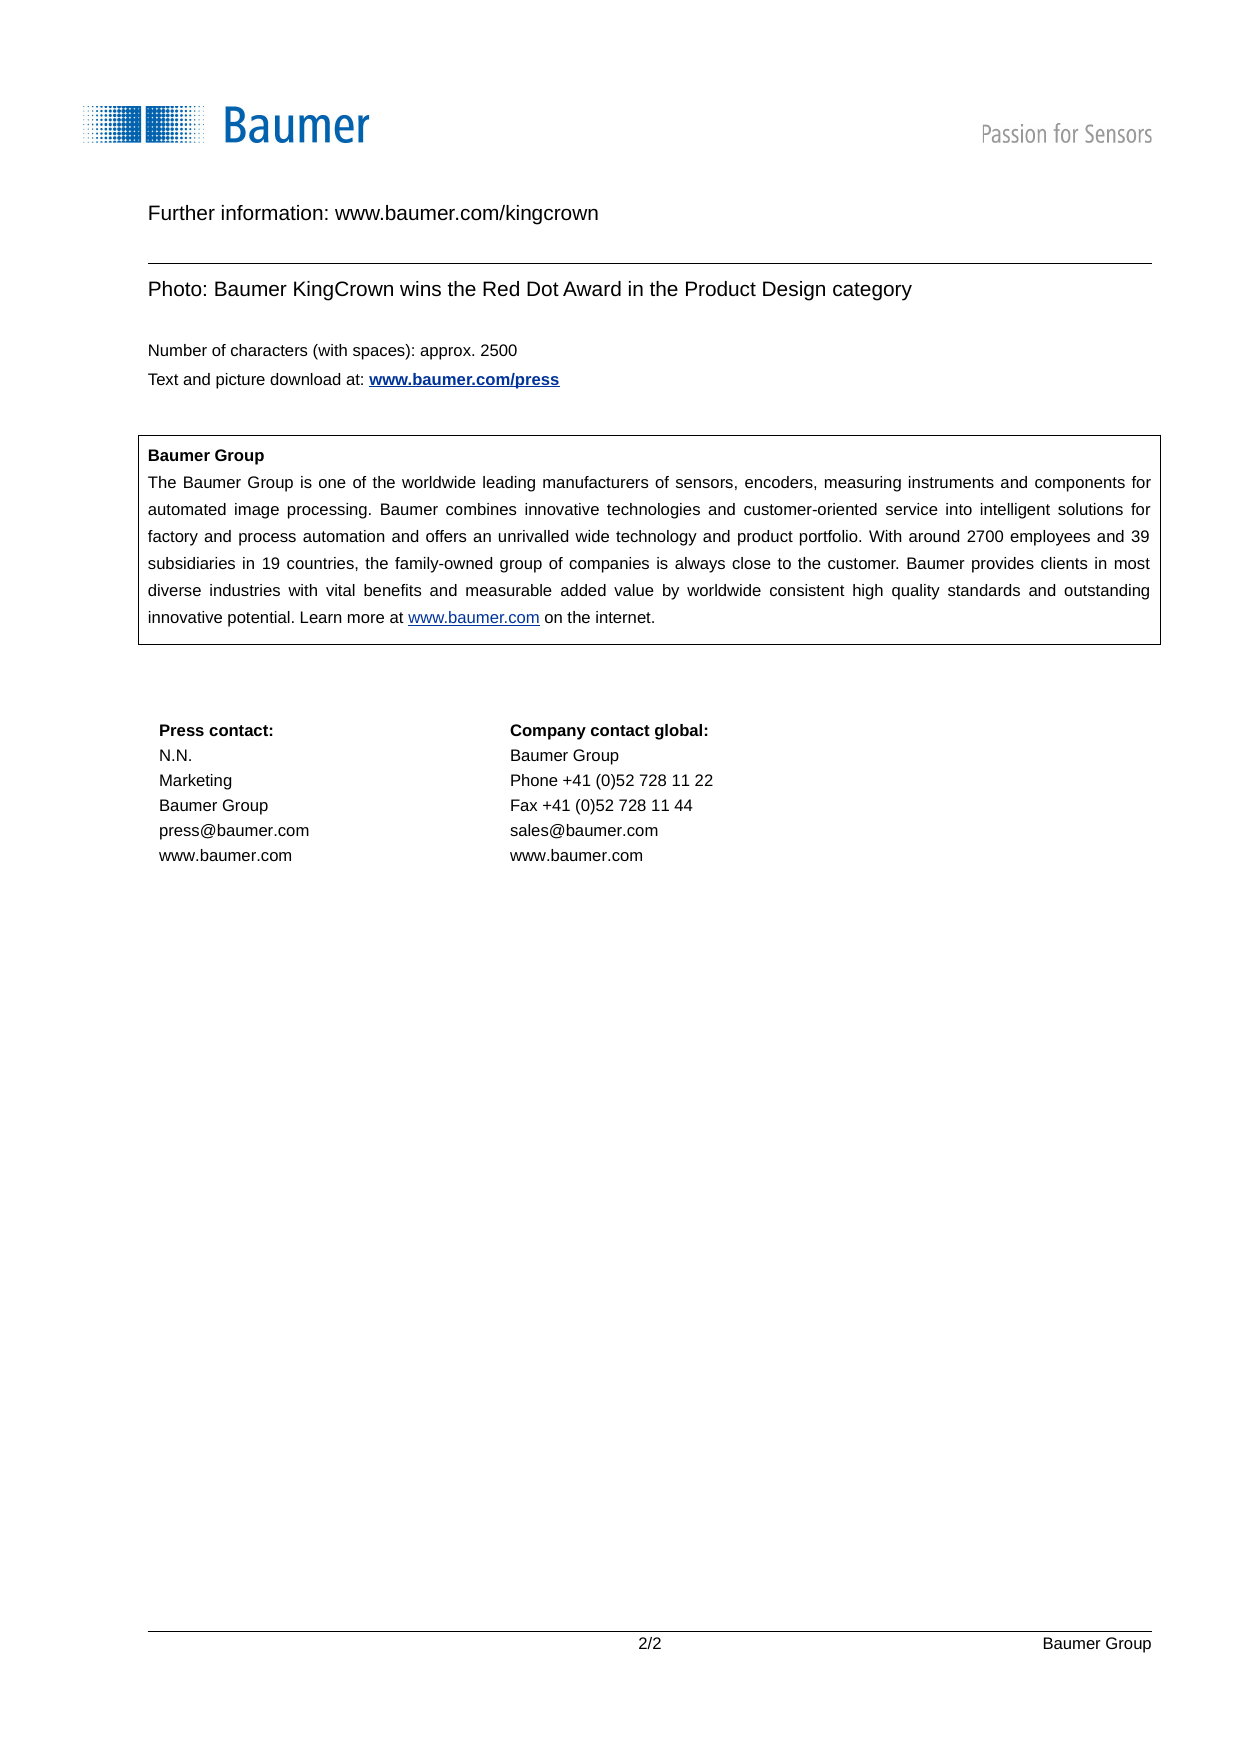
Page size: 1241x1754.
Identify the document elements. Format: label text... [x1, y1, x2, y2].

table_header Press contact: N.N. Marketing Baumer Group press@baumer.com www.baumer.com [148, 717, 498, 867]
text Number of characters (with spaces): approx. 2500 [148, 341, 1152, 360]
table_header Company contact global: Baumer Group Phone +41 (0)52 728 11 22 Fax +41 (0)52 728 11 44 sales@baumer.com www.baumer.com [499, 717, 862, 867]
text Text and picture download at: www.baumer.com/press [148, 370, 1152, 389]
text Further information: www.baumer.com/kingcrown [148, 201, 1152, 225]
text Photo: Baumer KingCrown wins the Red Dot Award in the Product Design category [148, 276, 1152, 300]
picture [83, 106, 370, 143]
text Baumer Group [139, 436, 1160, 462]
text The Baumer Group is one of the worldwide leading manufacturers of sensors, encoders, measuring instruments and components for automated image processing. Baumer combines innovative technologies and customer-oriented service into intelligent solutions for factory and process automation and offers an unrivalled wide technology and product portfolio. With around 2700 employees and 39 subsidiaries in 19 countries, the family-owned group of companies is always close to the customer. Baumer provides clients in most diverse industries with vital benefits and measurable added value by worldwide consistent high quality standards and outstanding innovative potential. Learn more at www.baumer.com on the internet. [139, 462, 1160, 644]
picture [982, 123, 1152, 143]
